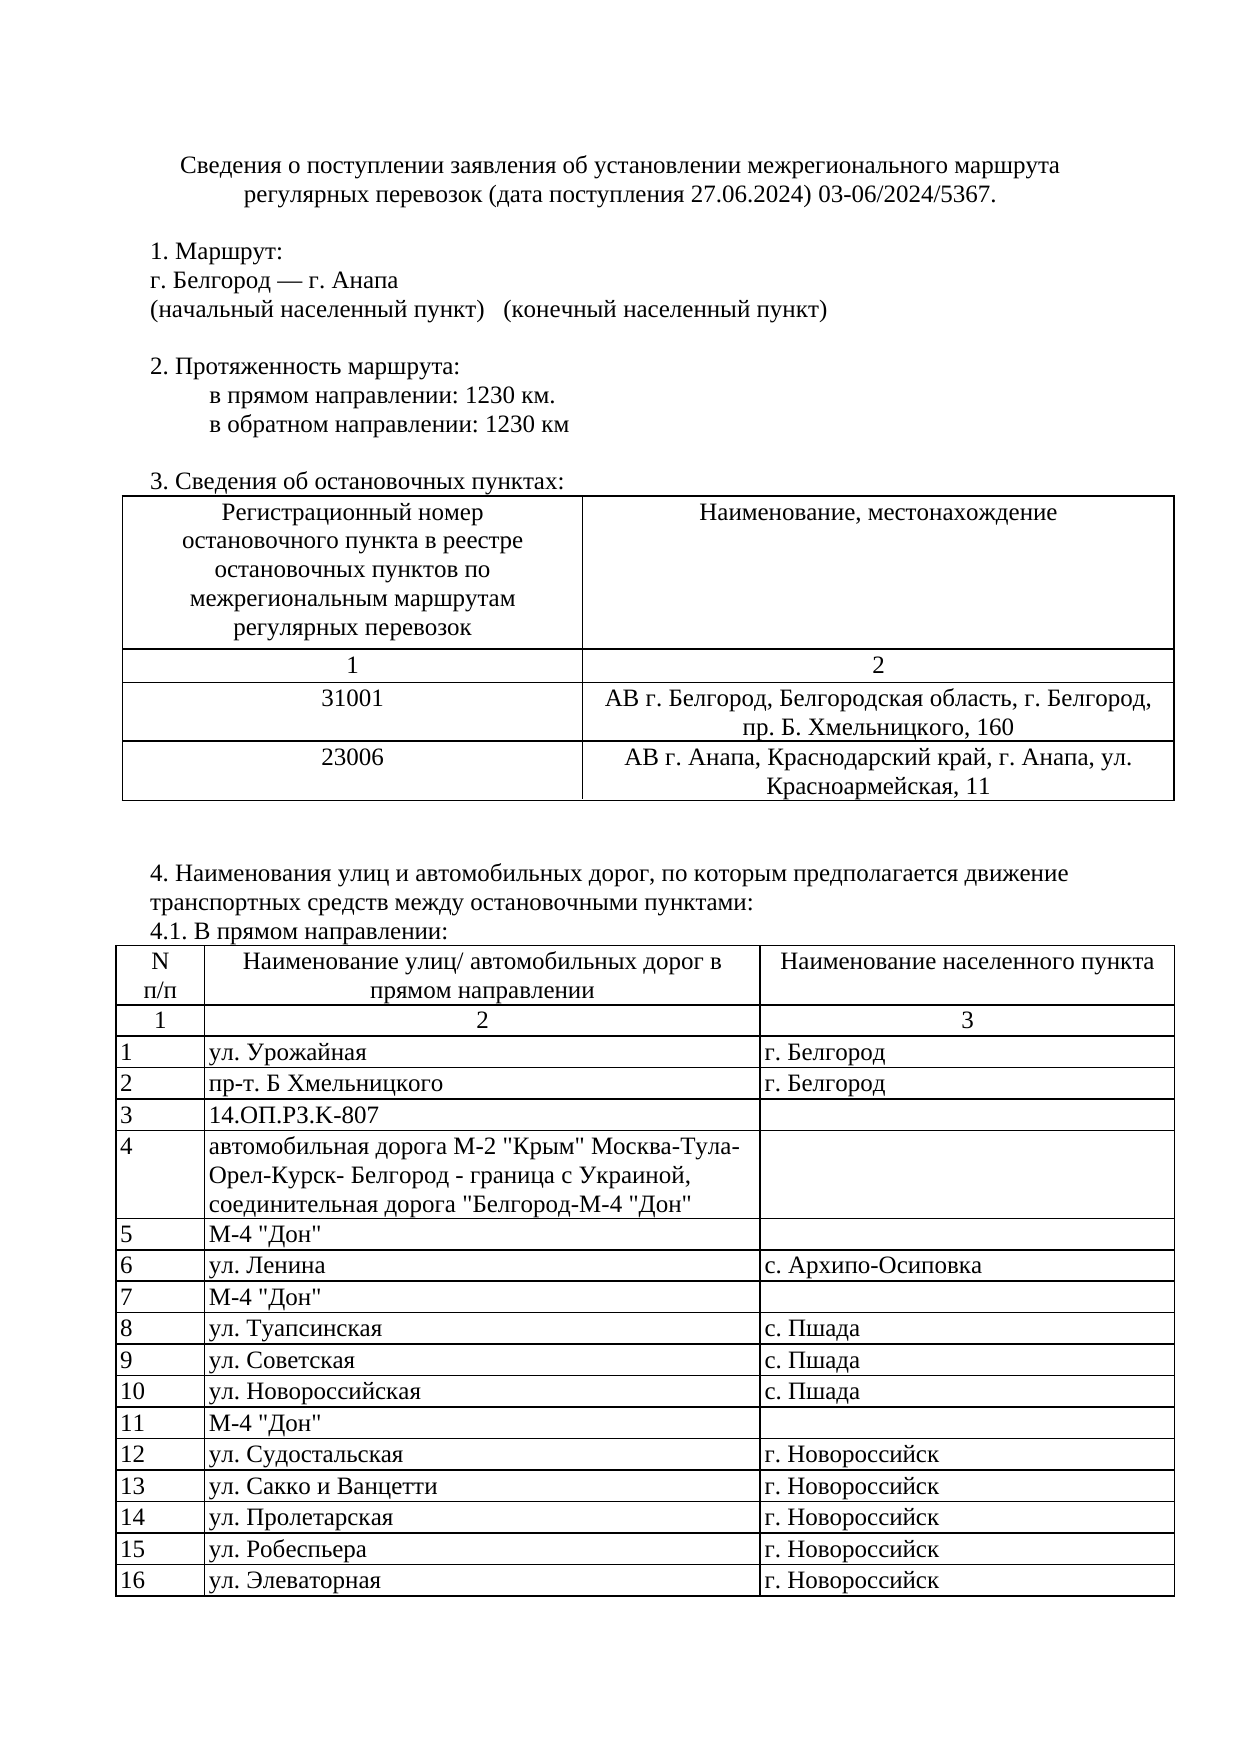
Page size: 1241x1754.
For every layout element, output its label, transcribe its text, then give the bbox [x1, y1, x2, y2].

table_cell 11 [117, 1408, 204, 1438]
table_cell 1 [123, 650, 582, 681]
table_cell 3 [761, 1006, 1174, 1035]
table_cell [761, 1219, 1174, 1249]
table_cell г. Новороссийск [761, 1502, 1174, 1532]
table_cell М-4 "Дон" [205, 1408, 759, 1438]
table_cell [761, 1282, 1174, 1312]
table_cell автомобильная дорога М-2 "Крым" Москва-Тула-Орел-Курск- Белгород - граница с Украиной, соединительная дорога "Белгород-М-4 "Дон" [205, 1131, 759, 1217]
text 1. Маршрут: [150, 236, 1090, 265]
table_cell 7 [117, 1282, 204, 1312]
table_cell 14 [117, 1502, 204, 1532]
text г. Белгород — г. Анапа [150, 265, 1090, 294]
table_cell АВ г. Белгород, Белгородская область, г. Белгород, пр. Б. Хмельницкого, 160 [583, 683, 1173, 740]
table_cell ул. Судостальская [205, 1439, 759, 1469]
table_cell с. Пшада [761, 1313, 1174, 1343]
table_cell М-4 "Дон" [205, 1219, 759, 1249]
table_cell 2 [205, 1006, 759, 1035]
table_cell 10 [117, 1376, 204, 1406]
table_cell АВ г. Анапа, Краснодарский край, г. Анапа, ул. Красноармейская, 11 [583, 742, 1173, 799]
table_cell 9 [117, 1345, 204, 1375]
table_cell ул. Ленина [205, 1251, 759, 1280]
text в обратном направлении: 1230 км [150, 409, 1090, 437]
text (начальный населенный пункт) (конечный населенный пункт) [150, 294, 1090, 322]
table_cell 4 [117, 1131, 204, 1217]
table_cell пр-т. Б Хмельницкого [205, 1068, 759, 1098]
table_cell 2 [583, 650, 1173, 681]
table_cell ул. Советская [205, 1345, 759, 1375]
table_cell ул. Новороссийская [205, 1376, 759, 1406]
table_cell ул. Элеваторная [205, 1565, 759, 1595]
table_cell [761, 1131, 1174, 1217]
text в прямом направлении: 1230 км. [150, 380, 1090, 409]
table_cell 23006 [123, 742, 582, 799]
table_header Наименование улиц/ автомобильных дорог в прямом направлении [205, 946, 759, 1004]
table_cell ул. Робеспьера [205, 1534, 759, 1563]
table_cell ул. Урожайная [205, 1037, 759, 1067]
text 2. Протяженность маршрута: [150, 351, 1090, 380]
table_cell [761, 1408, 1174, 1438]
table_cell 1 [117, 1006, 204, 1035]
table_cell 8 [117, 1313, 204, 1343]
table_header N п/п [117, 946, 204, 1004]
table_header Наименование, местонахождение [583, 497, 1173, 648]
table_cell 6 [117, 1251, 204, 1280]
table_cell 31001 [123, 683, 582, 740]
table_cell 15 [117, 1534, 204, 1563]
table_cell 13 [117, 1471, 204, 1501]
table_cell с. Пшада [761, 1345, 1174, 1375]
table_cell ул. Туапсинская [205, 1313, 759, 1343]
table_cell 2 [117, 1068, 204, 1098]
table_cell 14.ОП.РЗ.K-807 [205, 1100, 759, 1130]
table_cell г. Белгород [761, 1037, 1174, 1067]
text 4.1. В прямом направлении: [150, 916, 1090, 945]
table_cell г. Новороссийск [761, 1565, 1174, 1595]
table_cell с. Архипо-Осиповка [761, 1251, 1174, 1280]
table_cell 12 [117, 1439, 204, 1469]
table_cell М-4 "Дон" [205, 1282, 759, 1312]
text Сведения о поступлении заявления об установлении межрегионального маршрута регулярных перевозок (дата поступления 27.06.2024) 03-06/2024/5367. [150, 150, 1090, 207]
table_cell ул. Пролетарская [205, 1502, 759, 1532]
table_cell ул. Сакко и Ванцетти [205, 1471, 759, 1501]
table_cell с. Пшада [761, 1376, 1174, 1406]
table_cell 3 [117, 1100, 204, 1130]
table_cell [761, 1100, 1174, 1130]
table_header Наименование населенного пункта [761, 946, 1174, 1004]
table_cell 1 [117, 1037, 204, 1067]
table_cell г. Новороссийск [761, 1471, 1174, 1501]
text 3. Сведения об остановочных пунктах: [150, 466, 1090, 495]
table_cell г. Новороссийск [761, 1534, 1174, 1563]
table_cell г. Белгород [761, 1068, 1174, 1098]
table_cell 5 [117, 1219, 204, 1249]
table_cell г. Новороссийск [761, 1439, 1174, 1469]
table_header Регистрационный номер остановочного пункта в реестре остановочных пунктов по межрегиональным маршрутам регулярных перевозок [123, 497, 582, 648]
table_cell 16 [117, 1565, 204, 1595]
text 4. Наименования улиц и автомобильных дорог, по которым предполагается движение транспортных средств между остановочными пунктами: [150, 858, 1090, 916]
